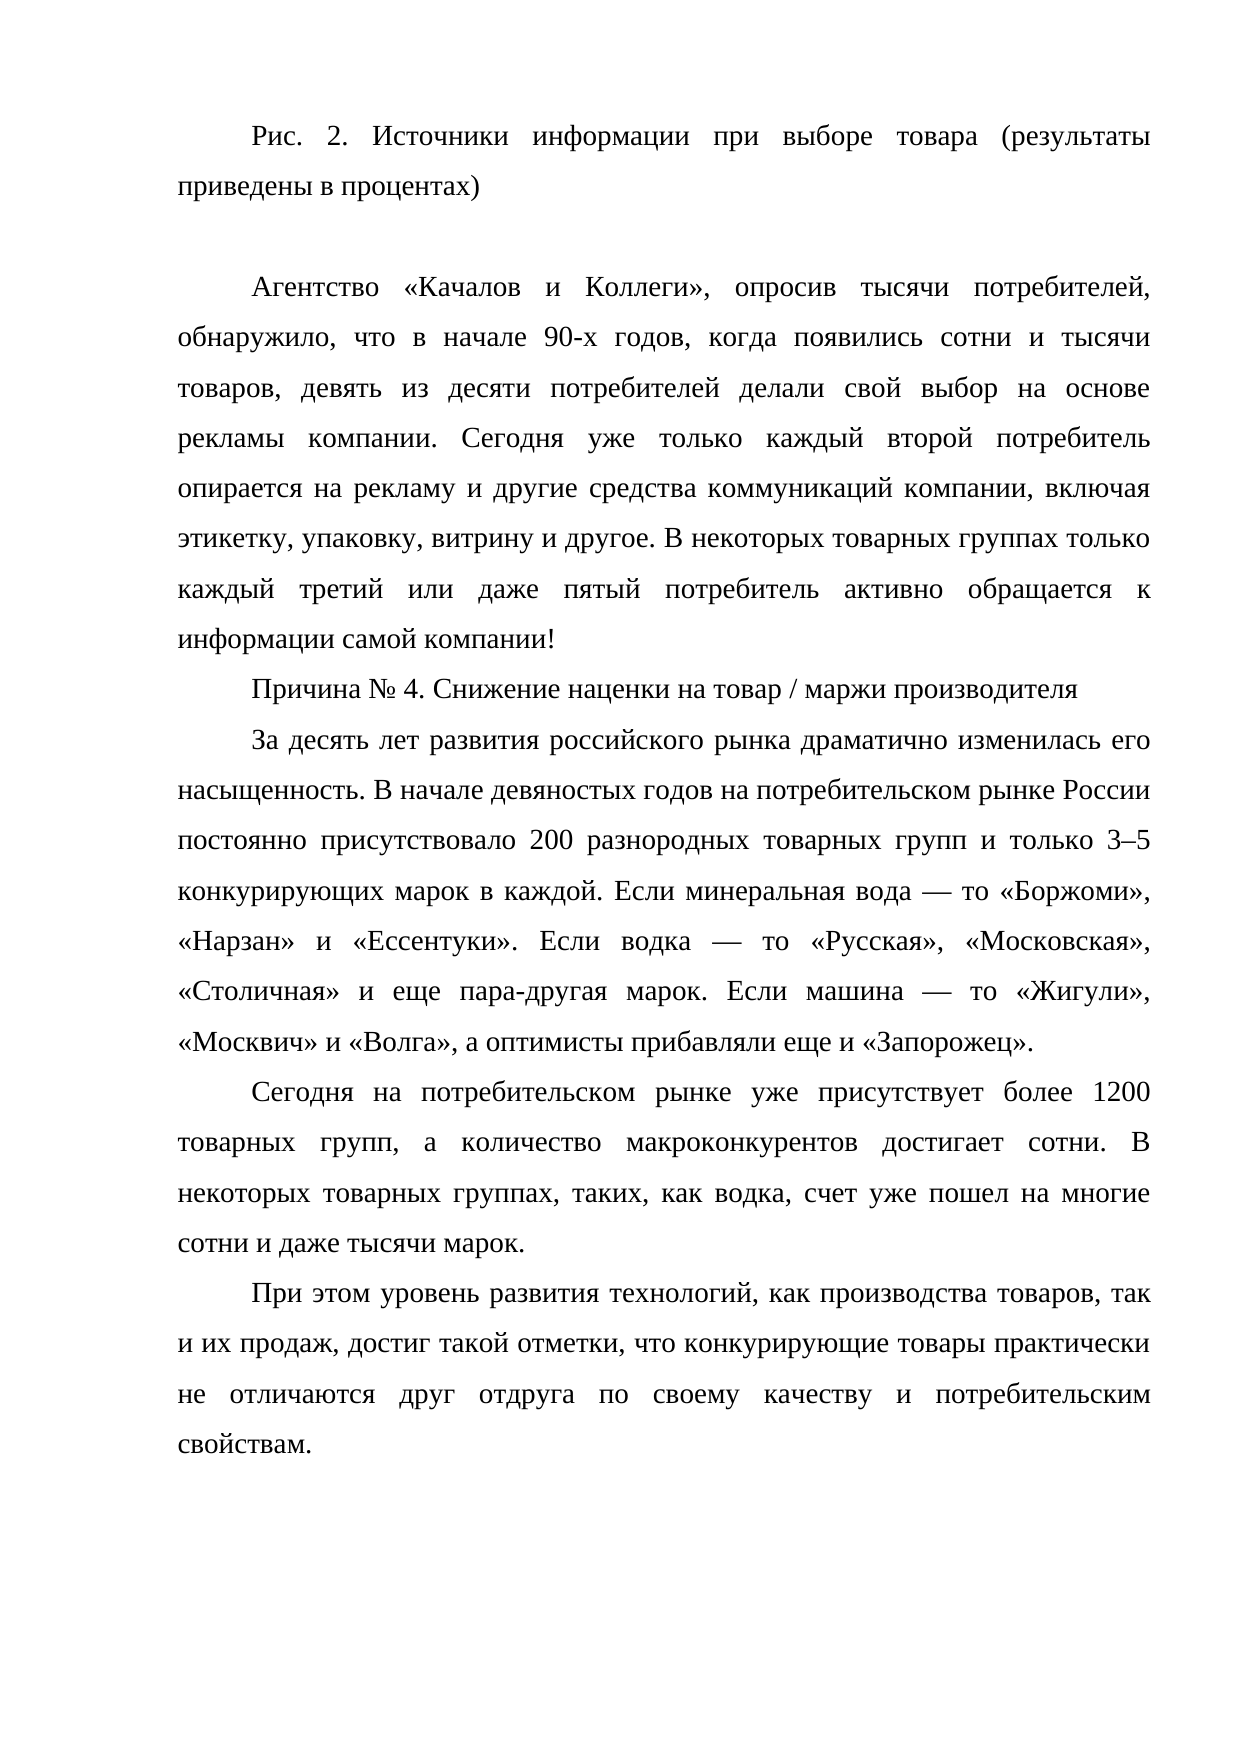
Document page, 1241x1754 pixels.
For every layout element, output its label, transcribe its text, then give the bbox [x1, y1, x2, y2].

text Сегодня на потребительском рынке уже присутствует более 1200 товарных групп, а количество макроконкурентов достигает сотни. В некоторых товарных группах, таких, как водка, счет уже пошел на многие сотни и даже тысячи марок. [177, 1074, 1152, 1258]
text За десять лет развития российского рынка драматично изменилась его насыщенность. В начале девяностых годов на потребительском рынке России постоянно присутствовало 200 разнородных товарных групп и только 3–5 конкурирующих марок в каждой. Если минеральная вода — то «Боржоми», «Нарзан» и «Ессентуки». Если водка — то «Русская», «Московская», «Столичная» и еще пара-другая марок. Если машина — то «Жигули», «Москвич» и «Волга», а оптимисты прибавляли еще и «Запорожец». [177, 722, 1152, 1057]
text Причина № 4. Снижение наценки на товар / маржи производителя [177, 672, 1152, 705]
text Агентство «Качалов и Коллеги», опросив тысячи потребителей, обнаружило, что в начале 90-х годов, когда появились сотни и тысячи товаров, девять из десяти потребителей делали свой выбор на основе рекламы компании. Сегодня уже только каждый второй потребитель опирается на рекламу и другие средства коммуникаций компании, включая этикетку, упаковку, витрину и другое. В некоторых товарных группах только каждый третий или даже пятый потребитель активно обращается к информации самой компании! [177, 269, 1152, 655]
text Рис. 2. Источники информации при выборе товара (результаты приведены в процентах) [177, 118, 1152, 202]
text При этом уровень развития технологий, как производства товаров, так и их продаж, достиг такой отметки, что конкурирующие товары практически не отличаются друг отдруга по своему качеству и потребительским свойствам. [177, 1275, 1152, 1460]
